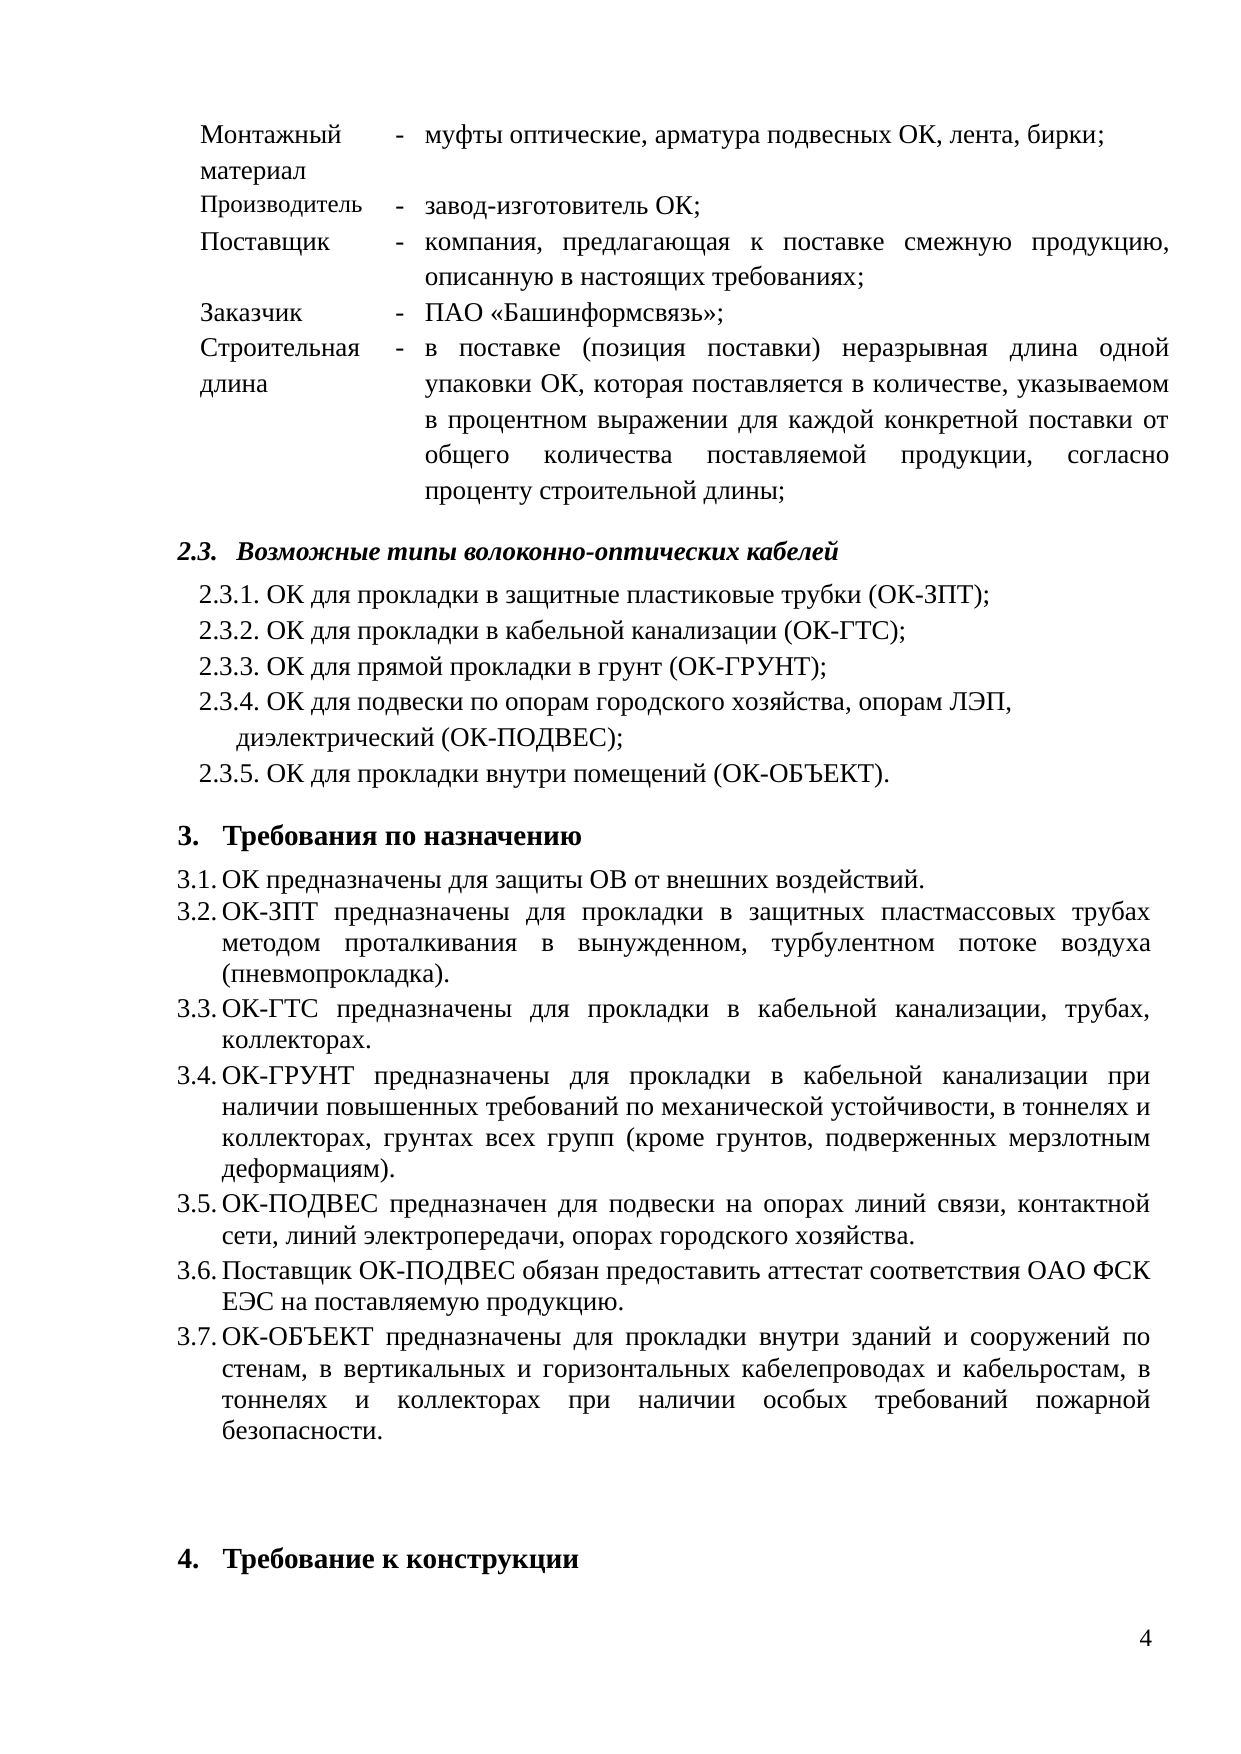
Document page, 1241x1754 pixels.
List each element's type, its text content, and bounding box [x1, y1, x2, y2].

list ОК для прокладки в кабельной канализации (ОК-ГТС); [199, 614, 1152, 645]
table_cell Поставщик [189, 225, 384, 296]
table_cell Производитель [189, 189, 384, 225]
list Требования по назначению [177, 818, 1152, 851]
table_cell - [384, 331, 413, 509]
table_cell - [384, 225, 413, 296]
list Поставщик ОК-ПОДВЕС обязан предоставить аттестат соответствия ОАО ФСК ЕЭС на поставляемую продукцию. [177, 1254, 1152, 1316]
table_cell - [384, 118, 413, 189]
table_cell муфты оптические, арматура подвесных ОК, лента, бирки; [413, 118, 1181, 189]
table_cell - [384, 296, 413, 331]
list ОК для прокладки в защитные пластиковые трубки (ОК-ЗПТ); [199, 578, 1152, 609]
list ОК предназначены для защиты ОВ от внешних воздействий. [177, 864, 1152, 895]
table_cell завод-изготовитель ОК; [413, 189, 1181, 225]
list ОК-ОБЪЕКТ предназначены для прокладки внутри зданий и сооружений по стенам, в вертикальных и горизонтальных кабелепроводах и кабельростам, в тоннелях и коллекторах при наличии особых требований пожарной безопасности. [177, 1321, 1152, 1445]
list ОК-ГТС предназначены для прокладки в кабельной канализации, трубах, коллекторах. [177, 992, 1152, 1055]
list ОК-ГРУНТ предназначены для прокладки в кабельной канализации при наличии повышенных требований по механической устойчивости, в тоннелях и коллекторах, грунтах всех групп (кроме грунтов, подверженных мерзлотным деформациям). [177, 1059, 1152, 1183]
table_cell в поставке (позиция поставки) неразрывная длина одной упаковки ОК, которая поставляется в количестве, указываемом в процентном выражении для каждой конкретной поставки от общего количества поставляемой продукции, согласно проценту строительной длины; [413, 331, 1181, 509]
list Возможные типы волоконно-оптических кабелей [177, 534, 1152, 566]
list ОК для подвески по опорам городского хозяйства, опорам ЛЭП, диэлектрический (ОК-ПОДВЕС); [199, 685, 1152, 752]
table_cell Строительная длина [189, 331, 384, 509]
list ОК для прямой прокладки в грунт (ОК-ГРУНТ); [199, 650, 1152, 681]
list ОК-ПОДВЕС предназначен для подвески на опорах линий связи, контактной сети, линий электропередачи, опорах городского хозяйства. [177, 1188, 1152, 1250]
list ОК-ЗПТ предназначены для прокладки в защитных пластмассовых трубах методом проталкивания в вынужденном, турбулентном потоке воздуха (пневмопрокладка). [177, 895, 1152, 988]
list ОК для прокладки внутри помещений (ОК-ОБЪЕКТ). [199, 757, 1152, 788]
table_cell - [384, 189, 413, 225]
list Требование к конструкции [177, 1541, 1152, 1574]
table_cell компания, предлагающая к поставке смежную продукцию, описанную в настоящих требованиях; [413, 225, 1181, 296]
table_cell Заказчик [189, 296, 384, 331]
table_cell Монтажный материал [189, 118, 384, 189]
table_cell ПАО «Башинформсвязь»; [413, 296, 1181, 331]
